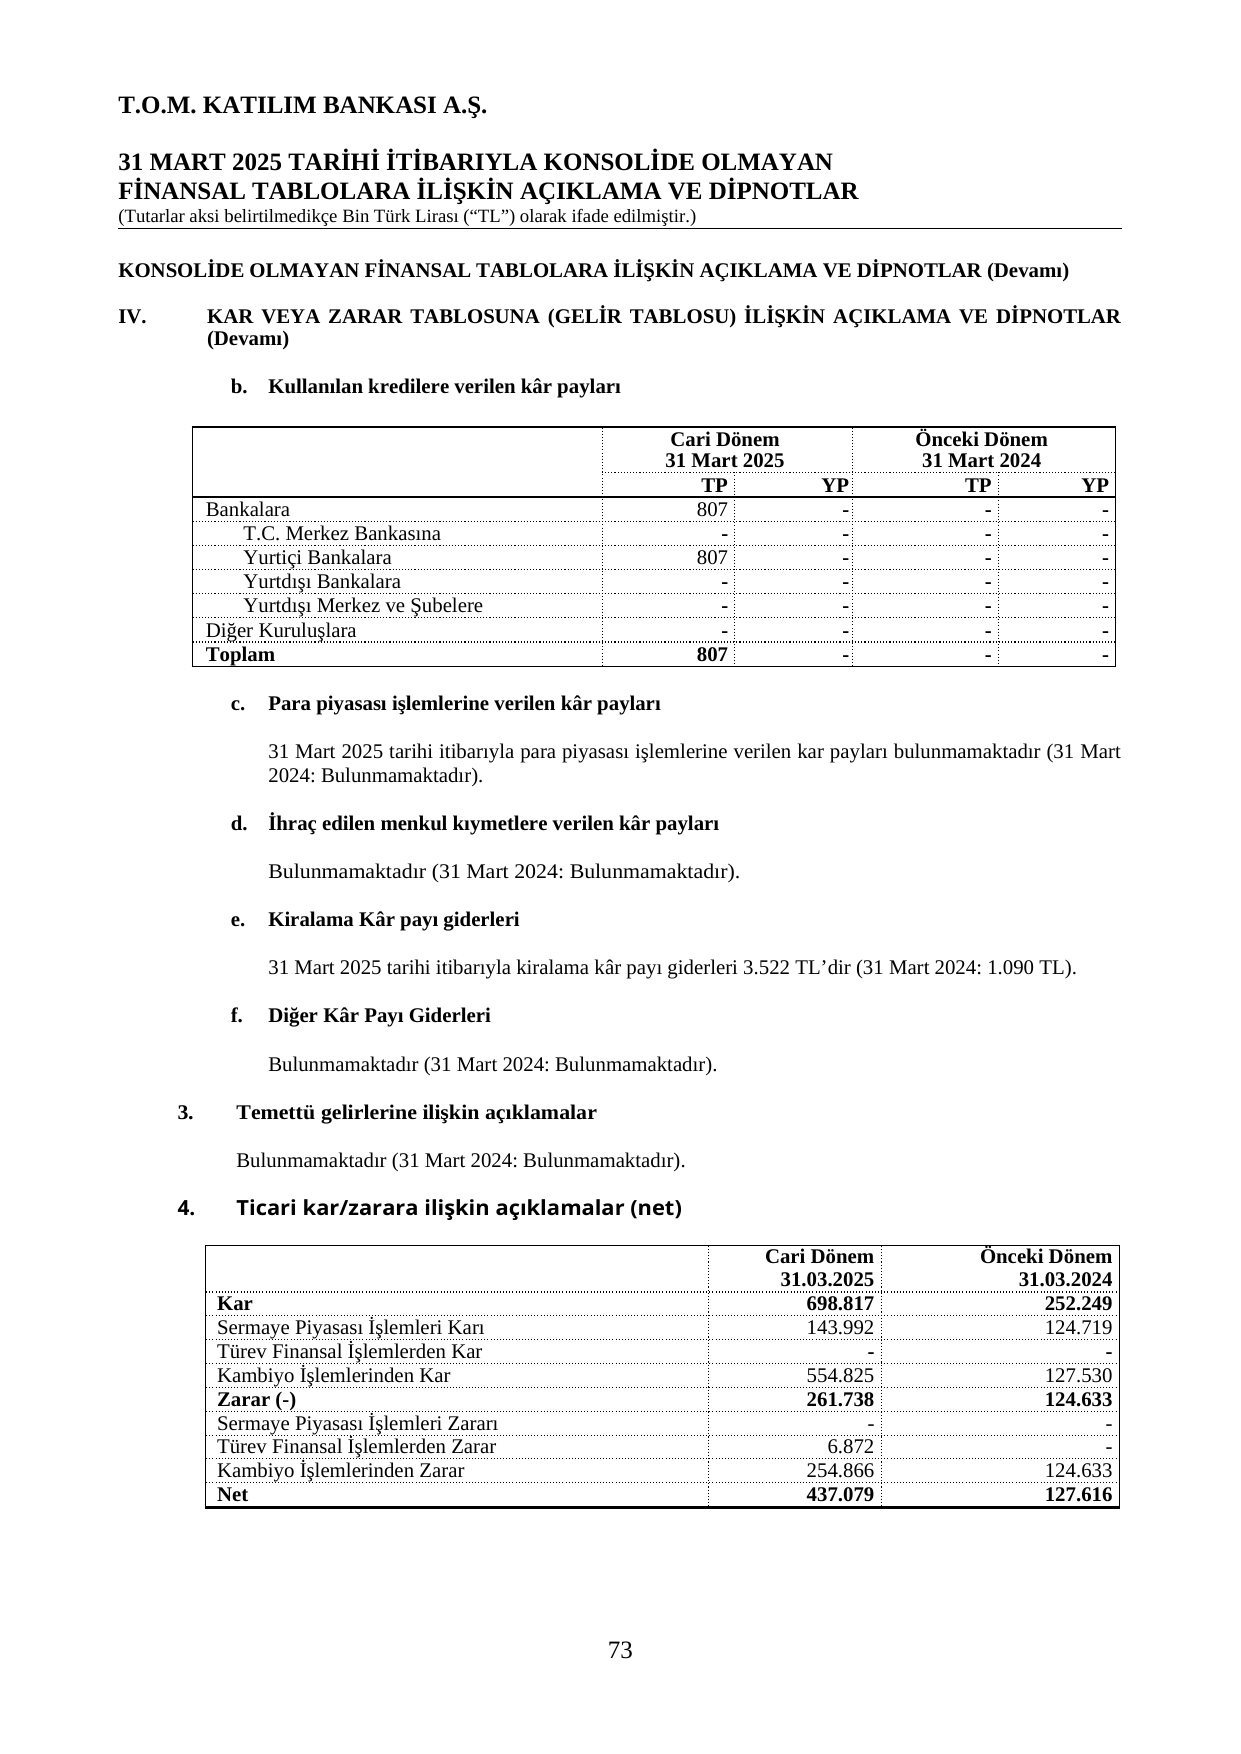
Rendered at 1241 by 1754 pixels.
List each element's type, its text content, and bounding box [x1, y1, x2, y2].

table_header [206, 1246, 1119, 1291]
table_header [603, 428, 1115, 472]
text 31 Mart 2025 tarihi itibarıyla para piyasası işlemlerine verilen kar payları bulunmamaktadır (31 Mart 2024: Bulunmamaktadır). [268, 739, 1122, 787]
list Kullanılan kredilere verilen kâr payları [231, 374, 1122, 426]
text Bulunmamaktadır (31 Mart 2024: Bulunmamaktadır). [161, 1148, 1122, 1172]
text Bulunmamaktadır (31 Mart 2024: Bulunmamaktadır). [193, 1052, 1122, 1076]
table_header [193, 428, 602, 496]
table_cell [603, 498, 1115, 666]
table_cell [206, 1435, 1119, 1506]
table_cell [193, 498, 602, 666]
list Diğer Kâr Payı Giderleri [231, 1003, 1122, 1027]
text KONSOLİDE OLMAYAN FİNANSAL TABLOLARA İLİŞKİN AÇIKLAMA VE DİPNOTLAR (Devamı) [118, 258, 1122, 282]
text Bulunmamaktadır (31 Mart 2024: Bulunmamaktadır). [193, 859, 1122, 883]
list Kiralama Kâr payı giderleri [231, 907, 1122, 931]
text 31 Mart 2025 tarihi itibarıyla kiralama kâr payı giderleri 3.522 TL’dir (31 Mart 2024: 1.090 TL). [268, 955, 1122, 979]
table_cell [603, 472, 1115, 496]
text IV. KAR VEYA ZARAR TABLOSUNA (GELİR TABLOSU) İLİŞKİN AÇIKLAMA VE DİPNOTLAR (Devamı) [118, 306, 1122, 349]
list Para piyasası işlemlerine verilen kâr payları [231, 691, 1122, 715]
subtitle 3. Temettü gelirlerine ilişkin açıklamalar [177, 1100, 1122, 1124]
subtitle 4. Ticari kar/zarara ilişkin açıklamalar (net) [177, 1193, 1122, 1222]
subtitle İhraç edilen menkul kıymetlere verilen kâr payları [231, 811, 1122, 835]
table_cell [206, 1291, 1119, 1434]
